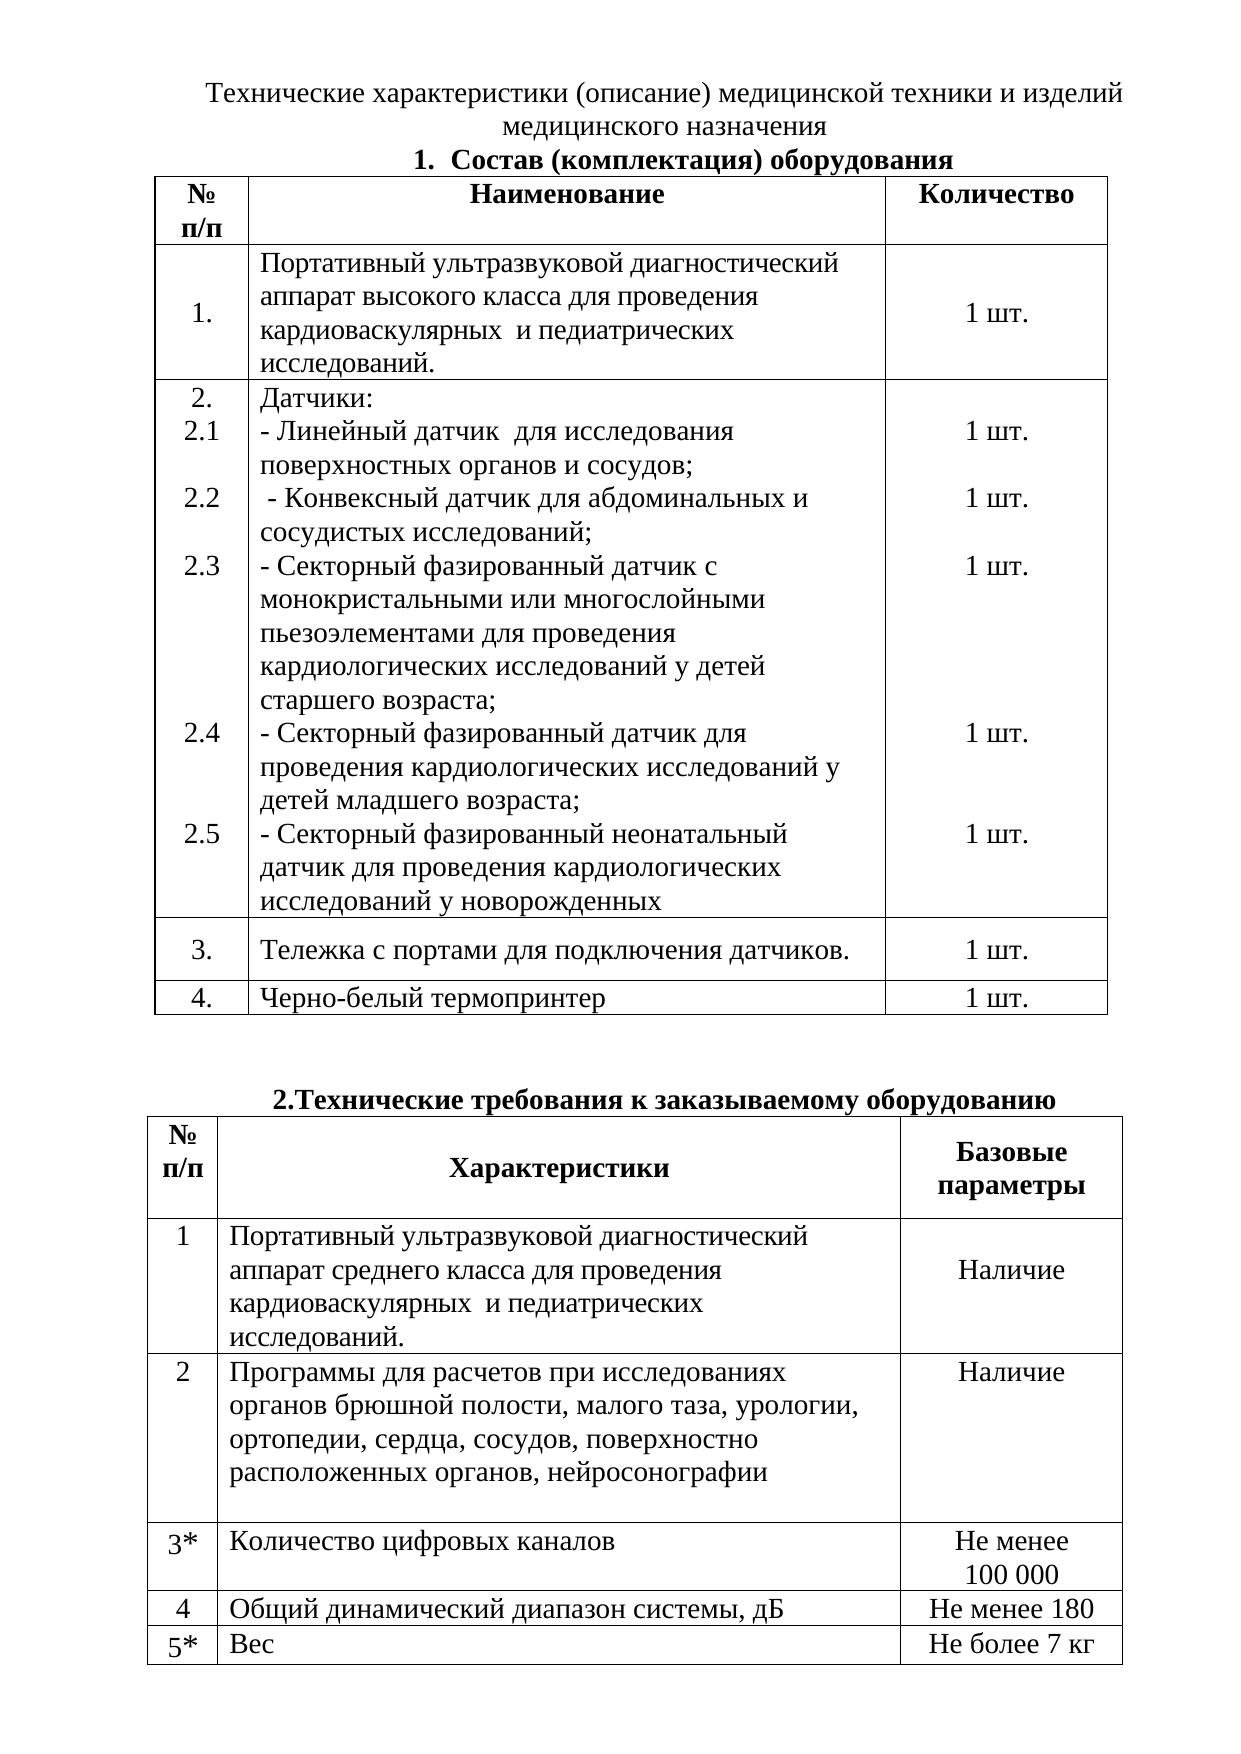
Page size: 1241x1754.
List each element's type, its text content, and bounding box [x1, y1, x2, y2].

text 2.Технические требования к заказываемому оборудованию [177, 1082, 1152, 1116]
list Состав (комплектация) оборудования [215, 142, 1152, 176]
table_cell Не менее 100 000 [901, 1523, 1122, 1590]
table_cell Количество цифровых каналов [218, 1523, 900, 1590]
table_cell Тележка с портами для подключения датчиков. [249, 918, 885, 979]
table_cell 4. [156, 981, 248, 1014]
table_cell 3. [156, 918, 248, 979]
table_header Наименование [249, 177, 885, 244]
table_cell Портативный ультразвуковой диагностический аппарат среднего класса для проведения кардиоваскулярных и педиатрических исследований. [218, 1219, 900, 1353]
table_cell 1 [148, 1219, 217, 1353]
table_cell 1 шт. 1 шт. 1 шт. 1 шт. 1 шт. [886, 380, 1107, 917]
table_header № п/п [156, 177, 248, 244]
table_cell 1 шт. [886, 918, 1107, 979]
table_cell Не менее 180 [901, 1591, 1122, 1625]
table_cell 1. [156, 245, 248, 379]
table_header № п/п [148, 1117, 217, 1217]
table_header Количество [886, 177, 1107, 244]
table_cell Черно-белый термопринтер [249, 981, 885, 1014]
table_cell 2. 2.1 2.2 2.3 2.4 2.5 [156, 380, 248, 917]
table_cell Портативный ультразвуковой диагностический аппарат высокого класса для проведения кардиоваскулярных и педиатрических исследований. [249, 245, 885, 379]
table_cell 3* [148, 1523, 217, 1590]
table_header Характеристики [218, 1117, 900, 1217]
table_cell 2 [148, 1354, 217, 1522]
table_cell Программы для расчетов при исследованиях органов брюшной полости, малого таза, урологии, ортопедии, сердца, сосудов, поверхностно расположенных органов, нейросонографии [218, 1354, 900, 1522]
table_cell Датчики: - Линейный датчик для исследования поверхностных органов и сосудов; - Конвексный датчик для абдоминальных и сосудистых исследований; - Секторный фазированный датчик с монокристальными или многослойными пьезоэлементами для проведения кардиологических исследований у детей старшего возраста; - Секторный фазированный датчик для проведения кардиологических исследований у детей младшего возраста; - Секторный фазированный неонатальный датчик для проведения кардиологических исследований у новорожденных [249, 380, 885, 917]
table_header Базовые параметры [901, 1117, 1122, 1217]
table_cell Наличие [901, 1219, 1122, 1353]
table_cell Наличие [901, 1354, 1122, 1522]
table_cell 1 шт. [886, 245, 1107, 379]
table_cell Вес [218, 1626, 900, 1664]
text Технические характеристики (описание) медицинской техники и изделий медицинского назначения [177, 75, 1152, 142]
table_cell Не более 7 кг [901, 1626, 1122, 1664]
table_cell 1 шт. [886, 981, 1107, 1014]
table_cell 4 [148, 1591, 217, 1625]
table_cell Общий динамический диапазон системы, дБ [218, 1591, 900, 1625]
table_cell 5* [148, 1626, 217, 1664]
